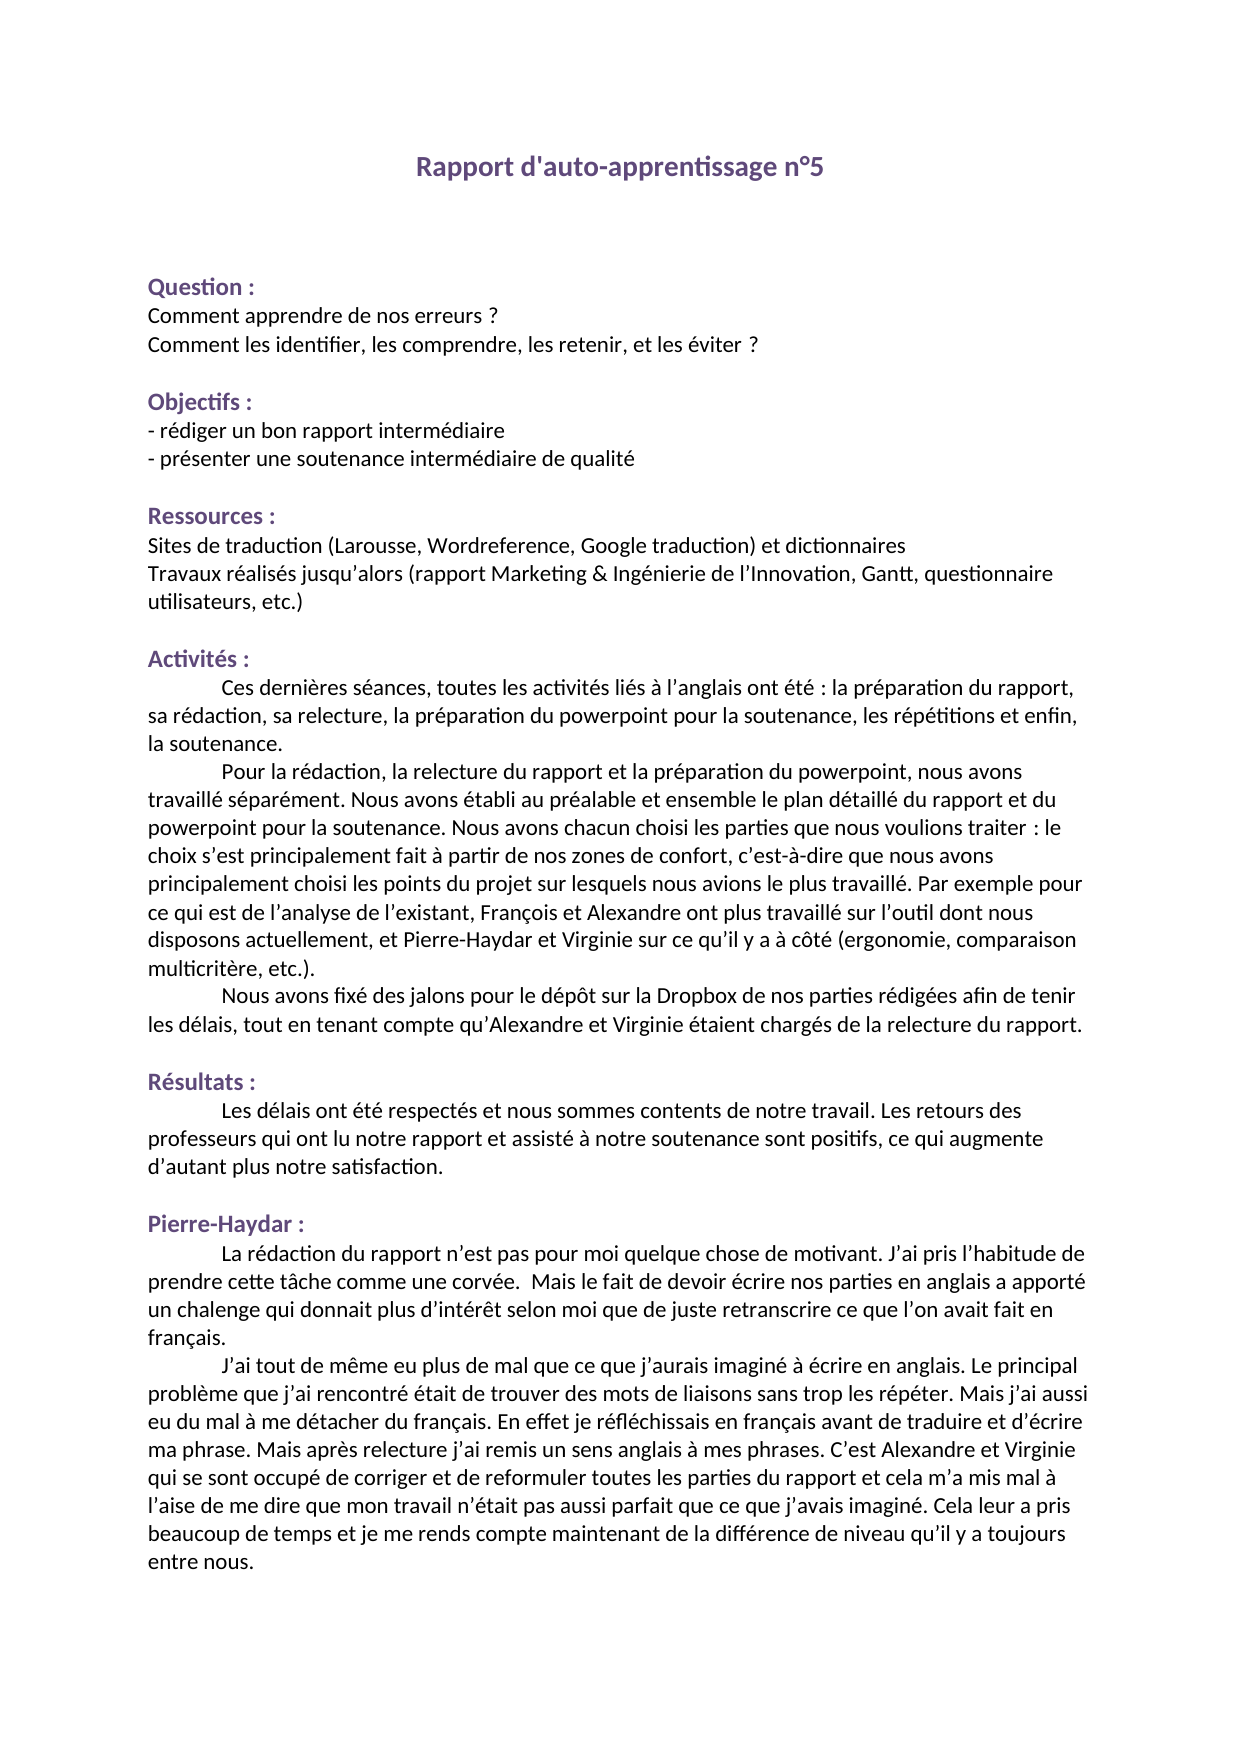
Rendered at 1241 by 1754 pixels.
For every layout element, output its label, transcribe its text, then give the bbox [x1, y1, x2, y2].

text Sites de traduction (Larousse, Wordreference, Google traduction) et dictionnaires [148, 531, 1093, 559]
text J’ai tout de même eu plus de mal que ce que j’aurais imaginé à écrire en anglais. Le principal problème que j’ai rencontré était de trouver des mots de liaisons sans trop les répéter. Mais j’ai aussi eu du mal à me détacher du français. En effet je réfléchissais en français avant de traduire et d’écrire ma phrase. Mais après relecture j’ai remis un sens anglais à mes phrases. C’est Alexandre et Virginie qui se sont occupé de corriger et de reformuler toutes les parties du rapport et cela m’a mis mal à l’aise de me dire que mon travail n’était pas aussi parfait que ce que j’avais imaginé. Cela leur a pris beaucoup de temps et je me rends compte maintenant de la différence de niveau qu’il y a toujours entre nous. [148, 1351, 1093, 1575]
text La rédaction du rapport n’est pas pour moi quelque chose de motivant. J’ai pris l’habitude de prendre cette tâche comme une corvée. Mais le fait de devoir écrire nos parties en anglais a apporté un chalenge qui donnait plus d’intérêt selon moi que de juste retranscrire ce que l’on avait fait en français. [148, 1239, 1093, 1351]
text Objectifs : [148, 386, 1093, 416]
text Les délais ont été respectés et nous sommes contents de notre travail. Les retours des professeurs qui ont lu notre rapport et assisté à notre soutenance sont positifs, ce qui augmente d’autant plus notre satisfaction. [148, 1096, 1093, 1180]
text - présenter une soutenance intermédiaire de qualité [148, 444, 1093, 472]
text Travaux réalisés jusqu’alors (rapport Marketing & Ingénierie de l’Innovation, Gantt, questionnaire utilisateurs, etc.) [148, 559, 1093, 615]
text Comment apprendre de nos erreurs ? [148, 302, 1093, 330]
text Résultats : [148, 1066, 1093, 1096]
text Comment les identifier, les comprendre, les retenir, et les éviter ? [148, 330, 1093, 358]
text Pour la rédaction, la relecture du rapport et la préparation du powerpoint, nous avons travaillé séparément. Nous avons établi au préalable et ensemble le plan détaillé du rapport et du powerpoint pour la soutenance. Nous avons chacun choisi les parties que nous voulions traiter : le choix s’est principalement fait à partir de nos zones de confort, c’est-à-dire que nous avons principalement choisi les points du projet sur lesquels nous avions le plus travaillé. Par exemple pour ce qui est de l’analyse de l’existant, François et Alexandre ont plus travaillé sur l’outil dont nous disposons actuellement, et Pierre-Haydar et Virginie sur ce qu’il y a à côté (ergonomie, comparaison multicritère, etc.). [148, 757, 1093, 982]
text Nous avons fixé des jalons pour le dépôt sur la Dropbox de nos parties rédigées afin de tenir les délais, tout en tenant compte qu’Alexandre et Virginie étaient chargés de la relecture du rapport. [148, 982, 1093, 1038]
text Ces dernières séances, toutes les activités liés à l’anglais ont été : la préparation du rapport, sa rédaction, sa relecture, la préparation du powerpoint pour la soutenance, les répétitions et enfin, la soutenance. [148, 673, 1093, 757]
text Activités : [148, 643, 1093, 673]
text Pierre-Haydar : [148, 1208, 1093, 1239]
text - rédiger un bon rapport intermédiaire [148, 416, 1093, 444]
text Rapport d'auto-apprentissage n°5 [148, 148, 1093, 183]
text Ressources : [148, 500, 1093, 531]
text Question : [148, 271, 1093, 302]
